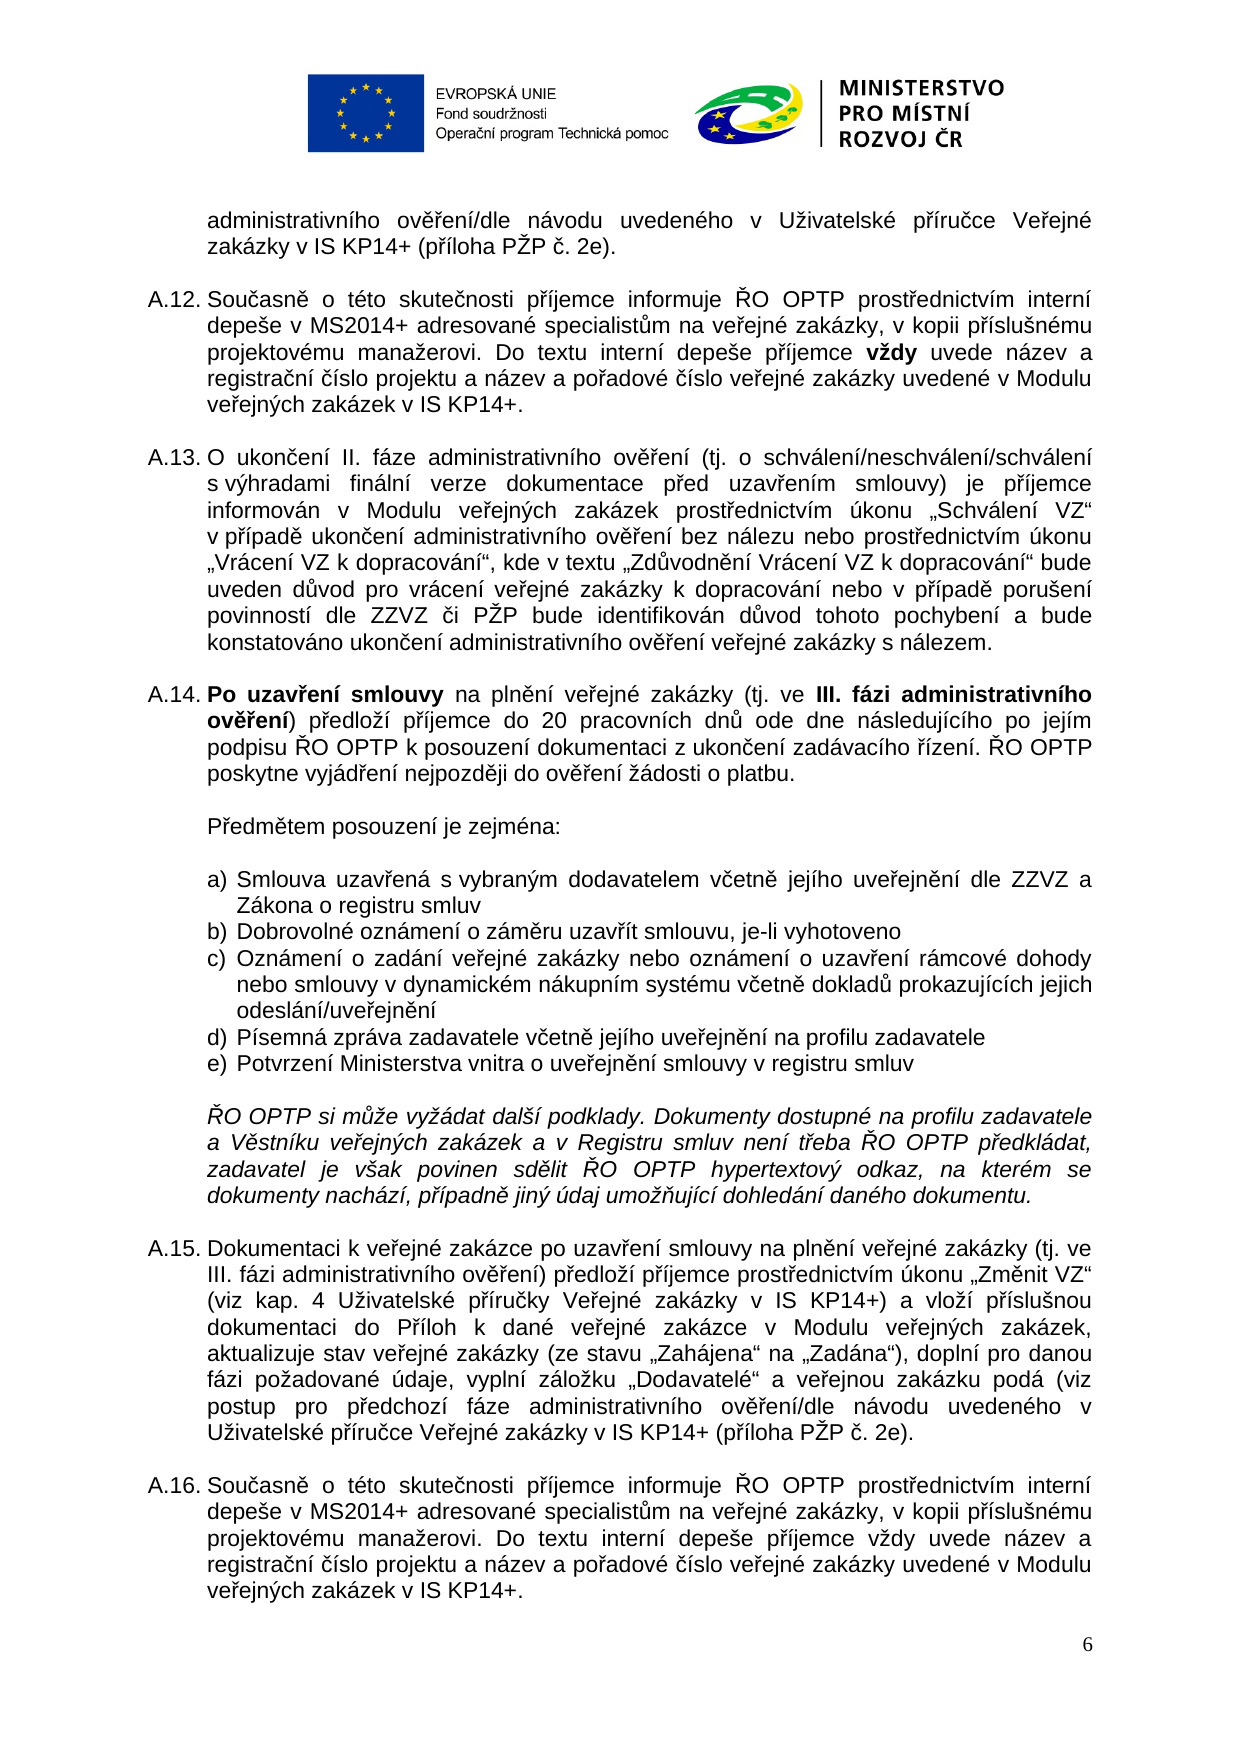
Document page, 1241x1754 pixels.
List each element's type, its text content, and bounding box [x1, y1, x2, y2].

list Potvrzení Ministerstva vnitra o uveřejnění smlouvy v registru smluv [207, 1050, 1092, 1076]
picture [282, 48, 1029, 178]
list ŘO OPTP si může vyžádat další podklady. Dokumenty dostupné na profilu zadavatele a Věstníku veřejných zakázek a v Registru smluv není třeba ŘO OPTP předkládat, zadavatel je však povinen sdělit ŘO OPTP hypertextový odkaz, na kterém se dokumenty nachází, případně jiný údaj umožňující dohledání daného dokumentu. [207, 1103, 1092, 1208]
list Dobrovolné oznámení o záměru uzavřít smlouvu, je-li vyhotoveno [207, 918, 1092, 945]
list Smlouva uzavřená s vybraným dodavatelem včetně jejího uveřejnění dle ZZVZ a Zákona o registru smluv [207, 866, 1092, 918]
list Oznámení o zadání veřejné zakázky nebo oznámení o uzavření rámcové dohody nebo smlouvy v dynamickém nákupním systému včetně dokladů prokazujících jejich odeslání/uveřejnění [207, 945, 1092, 1024]
text Předmětem posouzení je zejména: [207, 813, 1092, 839]
list Současně o této skutečnosti příjemce informuje ŘO OPTP prostřednictvím interní depeše v MS2014+ adresované specialistům na veřejné zakázky, v kopii příslušnému projektovému manažerovi. Do textu interní depeše příjemce vždy uvede název a registrační číslo projektu a název a pořadové číslo veřejné zakázky uvedené v Modulu veřejných zakázek v IS KP14+. [148, 1472, 1092, 1603]
list Současně o této skutečnosti příjemce informuje ŘO OPTP prostřednictvím interní depeše v MS2014+ adresované specialistům na veřejné zakázky, v kopii příslušnému projektovému manažerovi. Do textu interní depeše příjemce vždy uvede název a registrační číslo projektu a název a pořadové číslo veřejné zakázky uvedené v Modulu veřejných zakázek v IS KP14+. [148, 286, 1092, 418]
list Dokumentaci k veřejné zakázce po uzavření smlouvy na plnění veřejné zakázky (tj. ve III. fázi administrativního ověření) předloží příjemce prostřednictvím úkonu „Změnit VZ“ (viz kap. 4 Uživatelské příručky Veřejné zakázky v IS KP14+) a vloží příslušnou dokumentaci do Příloh k dané veřejné zakázce v Modulu veřejných zakázek, aktualizuje stav veřejné zakázky (ze stavu „Zahájena“ na „Zadána“), doplní pro danou fázi požadované údaje, vyplní záložku „Dodavatelé“ a veřejnou zakázku podá (viz postup pro předchozí fáze administrativního ověření/dle návodu uvedeného v Uživatelské příručce Veřejné zakázky v IS KP14+ (příloha PŽP č. 2e). [148, 1234, 1092, 1445]
list Po uzavření smlouvy na plnění veřejné zakázky (tj. ve III. fázi administrativního ověření) předloží příjemce do 20 pracovních dnů ode dne následujícího po jejím podpisu ŘO OPTP k posouzení dokumentaci z ukončení zadávacího řízení. ŘO OPTP poskytne vyjádření nejpozději do ověření žádosti o platbu. [148, 681, 1092, 787]
list Písemná zpráva zadavatele včetně jejího uveřejnění na profilu zadavatele [207, 1024, 1092, 1050]
list O ukončení II. fáze administrativního ověření (tj. o schválení/neschválení/schválení s výhradami finální verze dokumentace před uzavřením smlouvy) je příjemce informován v Modulu veřejných zakázek prostřednictvím úkonu „Schválení VZ“ v případě ukončení administrativního ověření bez nálezu nebo prostřednictvím úkonu „Vrácení VZ k dopracování“, kde v textu „Zdůvodnění Vrácení VZ k dopracování“ bude uveden důvod pro vrácení veřejné zakázky k dopracování nebo v případě porušení povinností dle ZZVZ či PŽP bude identifikován důvod tohoto pochybení a bude konstatováno ukončení administrativního ověření veřejné zakázky s nálezem. [148, 444, 1092, 655]
